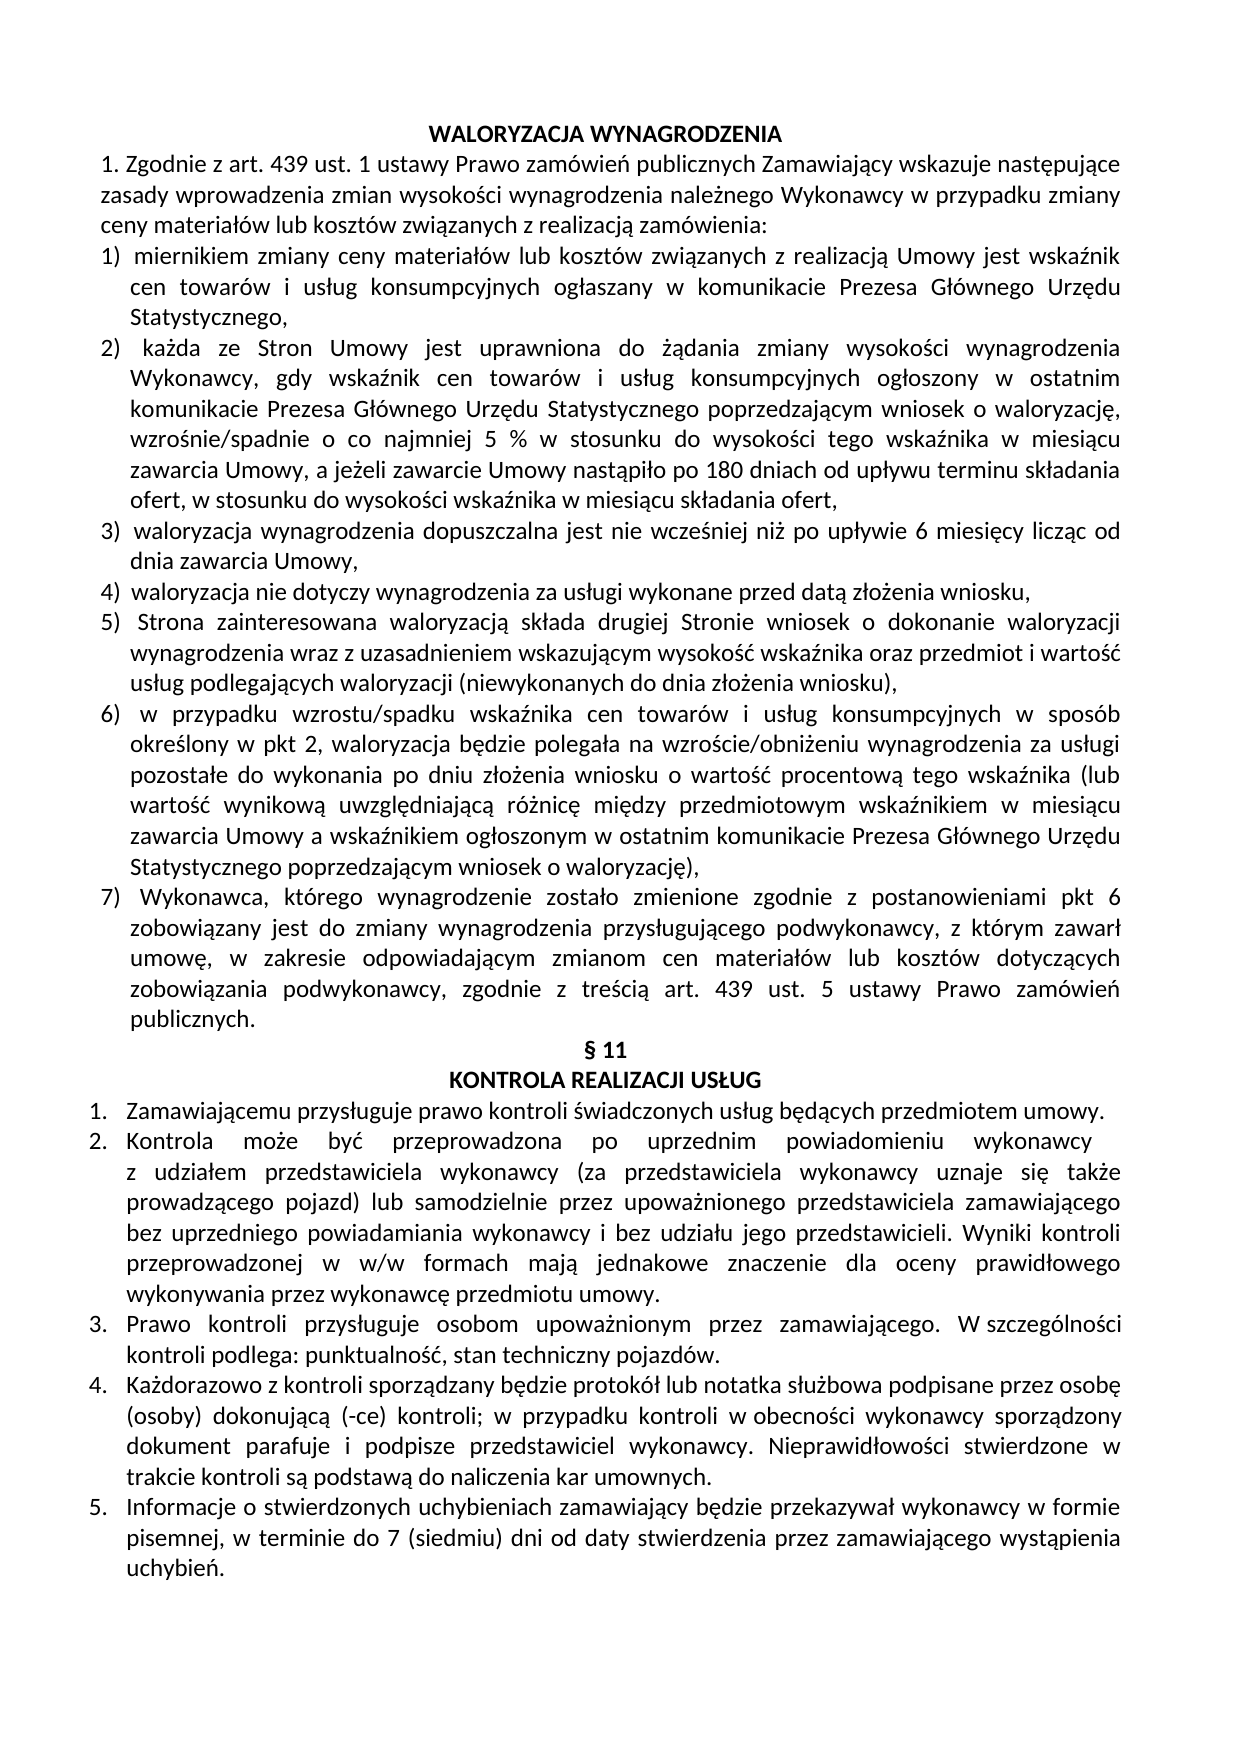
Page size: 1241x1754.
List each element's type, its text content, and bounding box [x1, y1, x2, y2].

list Każdorazowo z kontroli sporządzany będzie protokół lub notatka służbowa podpisane przez osobę (osoby) dokonującą (-ce) kontroli; w przypadku kontroli w obecności wykonawcy sporządzony dokument parafuje i podpisze przedstawiciel wykonawcy. Nieprawidłowości stwierdzone w trakcie kontroli są podstawą do naliczenia kar umownych. [89, 1369, 1122, 1492]
list WALORYZACJA WYNAGRODZENIA [89, 118, 1122, 149]
list KONTROLA REALIZACJI USŁUG [89, 1064, 1122, 1095]
list Zamawiającemu przysługuje prawo kontroli świadczonych usług będących przedmiotem umowy. [89, 1095, 1122, 1125]
text 2) każda ze Stron Umowy jest uprawniona do żądania zmiany wysokości wynagrodzenia Wykonawcy, gdy wskaźnik cen towarów i usług konsumpcyjnych ogłoszony w ostatnim komunikacie Prezesa Głównego Urzędu Statystycznego poprzedzającym wniosek o waloryzację, wzrośnie/spadnie o co najmniej 5 % w stosunku do wysokości tego wskaźnika w miesiącu zawarcia Umowy, a jeżeli zawarcie Umowy nastąpiło po 180 dniach od upływu terminu składania ofert, w stosunku do wysokości wskaźnika w miesiącu składania ofert, [100, 332, 1122, 515]
text 5) Strona zainteresowana waloryzacją składa drugiej Stronie wniosek o dokonanie waloryzacji wynagrodzenia wraz z uzasadnieniem wskazującym wysokość wskaźnika oraz przedmiot i wartość usług podlegających waloryzacji (niewykonanych do dnia złożenia wniosku), [100, 606, 1122, 698]
text 3) waloryzacja wynagrodzenia dopuszczalna jest nie wcześniej niż po upływie 6 miesięcy licząc od dnia zawarcia Umowy, [100, 515, 1122, 576]
text 4) waloryzacja nie dotyczy wynagrodzenia za usługi wykonane przed datą złożenia wniosku, [100, 576, 1122, 606]
text 1. Zgodnie z art. 439 ust. 1 ustawy Prawo zamówień publicznych Zamawiający wskazuje następujące zasady wprowadzenia zmian wysokości wynagrodzenia należnego Wykonawcy w przypadku zmiany ceny materiałów lub kosztów związanych z realizacją zamówienia: [100, 149, 1122, 240]
text 1) miernikiem zmiany ceny materiałów lub kosztów związanych z realizacją Umowy jest wskaźnik cen towarów i usług konsumpcyjnych ogłaszany w komunikacie Prezesa Głównego Urzędu Statystycznego, [100, 240, 1122, 332]
text 7) Wykonawca, którego wynagrodzenie zostało zmienione zgodnie z postanowieniami pkt 6 zobowiązany jest do zmiany wynagrodzenia przysługującego podwykonawcy, z którym zawarł umowę, w zakresie odpowiadającym zmianom cen materiałów lub kosztów dotyczących zobowiązania podwykonawcy, zgodnie z treścią art. 439 ust. 5 ustawy Prawo zamówień publicznych. [100, 881, 1122, 1034]
list Prawo kontroli przysługuje osobom upoważnionym przez zamawiającego. W szczególności kontroli podlega: punktualność, stan techniczny pojazdów. [89, 1308, 1122, 1369]
list § 11 [89, 1034, 1122, 1064]
list Informacje o stwierdzonych uchybieniach zamawiający będzie przekazywał wykonawcy w formie pisemnej, w terminie do 7 (siedmiu) dni od daty stwierdzenia przez zamawiającego wystąpienia uchybień. [89, 1492, 1122, 1583]
text 6) w przypadku wzrostu/spadku wskaźnika cen towarów i usług konsumpcyjnych w sposób określony w pkt 2, waloryzacja będzie polegała na wzroście/obniżeniu wynagrodzenia za usługi pozostałe do wykonania po dniu złożenia wniosku o wartość procentową tego wskaźnika (lub wartość wynikową uwzględniającą różnicę między przedmiotowym wskaźnikiem w miesiącu zawarcia Umowy a wskaźnikiem ogłoszonym w ostatnim komunikacie Prezesa Głównego Urzędu Statystycznego poprzedzającym wniosek o waloryzację), [100, 698, 1122, 881]
list Kontrola może być przeprowadzona po uprzednim powiadomieniu wykonawcy z udziałem przedstawiciela wykonawcy (za przedstawiciela wykonawcy uznaje się także prowadzącego pojazd) lub samodzielnie przez upoważnionego przedstawiciela zamawiającego bez uprzedniego powiadamiania wykonawcy i bez udziału jego przedstawicieli. Wyniki kontroli przeprowadzonej w w/w formach mają jednakowe znaczenie dla oceny prawidłowego wykonywania przez wykonawcę przedmiotu umowy. [89, 1125, 1122, 1308]
